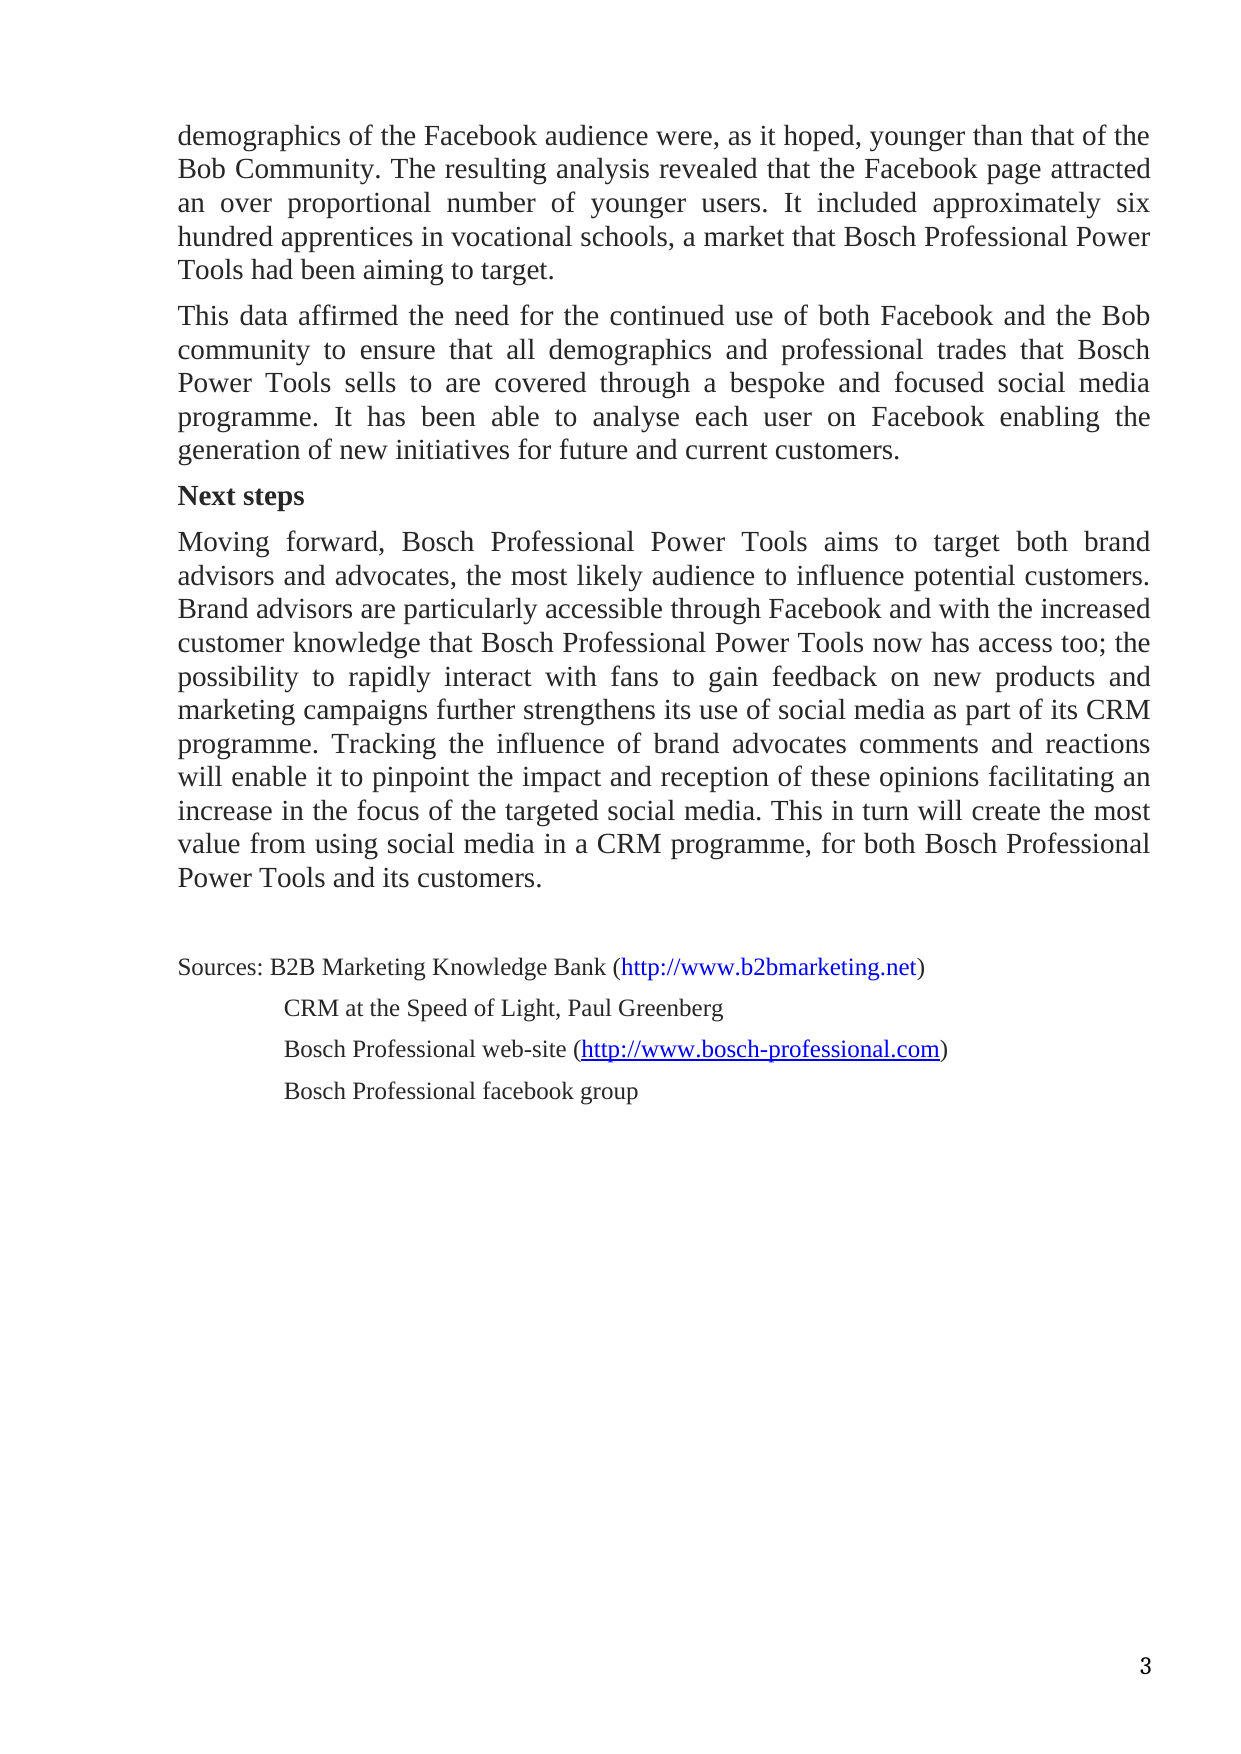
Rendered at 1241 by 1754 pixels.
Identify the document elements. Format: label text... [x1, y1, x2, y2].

text CRM at the Speed of Light, Paul Greenberg [252, 993, 1152, 1022]
text This data affirmed the need for the continued use of both Facebook and the Bob community to ensure that all demographics and professional trades that Bosch Power Tools sells to are covered through a bespoke and focused social media programme. It has been able to analyse each user on Facebook enabling the generation of new initiatives for future and current customers. [177, 298, 1152, 466]
text Next steps [177, 478, 1152, 512]
text Moving forward, Bosch Professional Power Tools aims to target both brand advisors and advocates, the most likely audience to influence potential customers. Brand advisors are particularly accessible through Facebook and with the increased customer knowledge that Bosch Professional Power Tools now has access too; the possibility to rapidly interact with fans to gain feedback on new products and marketing campaigns further strengthens its use of social media as part of its CRM programme. Tracking the influence of brand advocates comments and reactions will enable it to pinpoint the impact and reception of these opinions facilitating an increase in the focus of the targeted social media. This in turn will create the most value from using social media in a CRM programme, for both Bosch Professional Power Tools and its customers. [177, 524, 1152, 893]
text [177, 118, 1152, 286]
text Bosch Professional facebook group [252, 1076, 1152, 1104]
text Sources: B2B Marketing Knowledge Bank (http://www.b2bmarketing.net) [177, 952, 1152, 981]
text Bosch Professional web-site (http://www.bosch-professional.com) [252, 1034, 1152, 1063]
